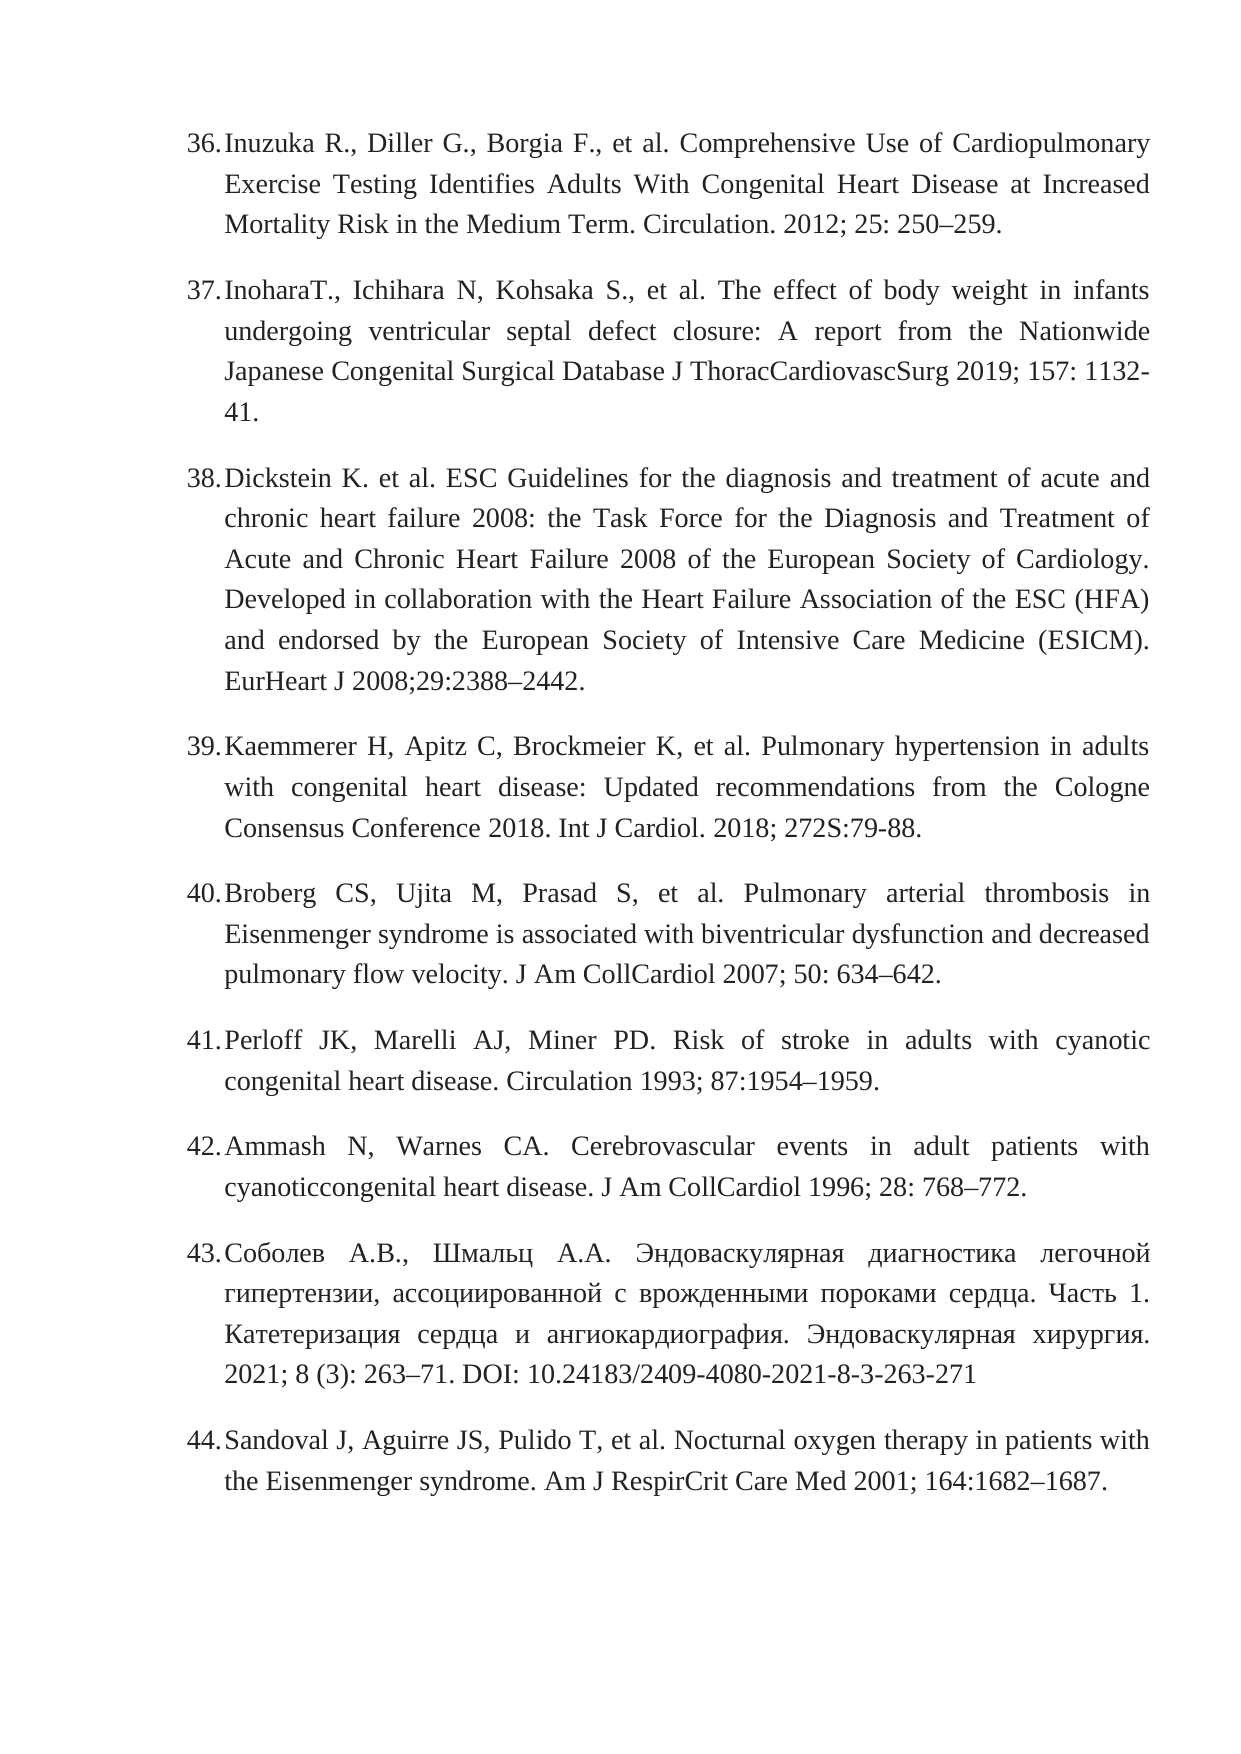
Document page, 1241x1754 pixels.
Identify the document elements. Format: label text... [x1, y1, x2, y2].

list Sandoval J, Aguirre JS, Pulido T, et al. Nocturnal oxygen therapy in patients with the Eisenmenger syndrome. Am J RespirCrit Care Med 2001; 164:1682–1687. [187, 1415, 1152, 1496]
list Соболев А.В., Шмальц А.А. Эндоваскулярная диагностика легочной гипертензии, ассоциированной с врожденными пороками сердца. Часть 1. Катетеризация сердца и ангиокардиография. Эндоваскулярная хирургия. 2021; 8 (3): 263–71. DOI: 10.24183/2409-4080-2021-8-3-263-271 [187, 1227, 1152, 1390]
list Perloff JK, Marelli AJ, Miner PD. Risk of stroke in adults with cyanotic congenital heart disease. Circulation 1993; 87:1954–1959. [187, 1015, 1152, 1096]
list InoharaT., Ichihara N, Kohsaka S., et al. The effect of body weight in infants undergoing ventricular septal defect closure: A report from the Nationwide Japanese Congenital Surgical Database J ThoracCardiovascSurg 2019; 157: 1132-41. [187, 265, 1152, 427]
list Broberg CS, Ujita M, Prasad S, et al. Pulmonary arterial thrombosis in Eisenmenger syndrome is associated with biventricular dysfunction and decreased pulmonary flow velocity. J Am CollCardiol 2007; 50: 634–642. [187, 868, 1152, 990]
list Inuzuka R., Diller G., Borgia F., et al. Comprehensive Use of Cardiopulmonary Exercise Testing Identifies Adults With Congenital Heart Disease at Increased Mortality Risk in the Medium Term. Circulation. 2012; 25: 250–259. [187, 118, 1152, 240]
list Kaemmerer H, Apitz C, Brockmeier K, et al. Pulmonary hypertension in adults with congenital heart disease: Updated recommendations from the Cologne Consensus Conference 2018. Int J Cardiol. 2018; 272S:79-88. [187, 721, 1152, 843]
list Dickstein K. et al. ESC Guidelines for the diagnosis and treatment of acute and chronic heart failure 2008: the Task Force for the Diagnosis and Treatment of Acute and Chronic Heart Failure 2008 of the European Society of Cardiology. Developed in collaboration with the Heart Failure Association of the ESC (HFA) and endorsed by the European Society of Intensive Care Medicine (ESICM). EurHeart J 2008;29:2388–2442. [187, 452, 1152, 696]
list Ammash N, Warnes CA. Cerebrovascular events in adult patients with cyanoticcongenital heart disease. J Am CollCardiol 1996; 28: 768–772. [187, 1121, 1152, 1202]
